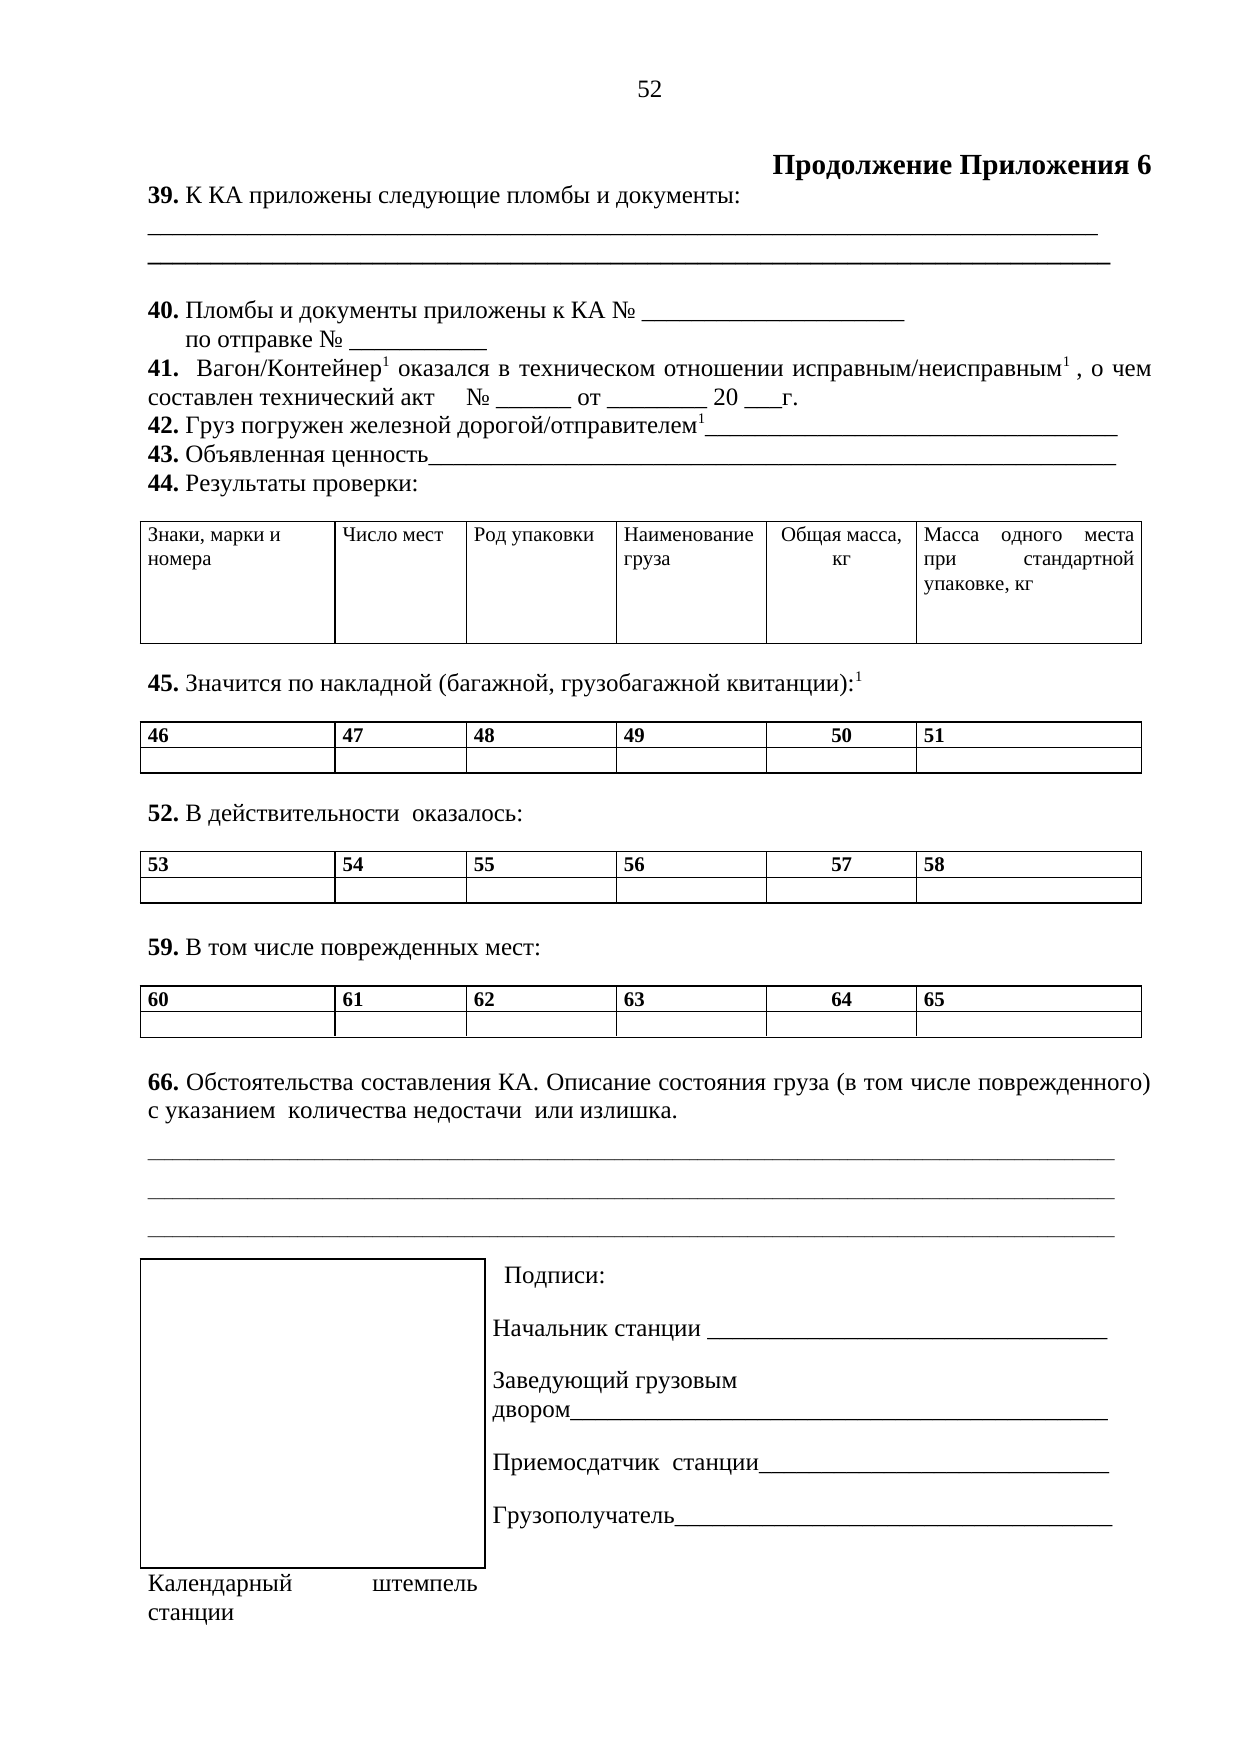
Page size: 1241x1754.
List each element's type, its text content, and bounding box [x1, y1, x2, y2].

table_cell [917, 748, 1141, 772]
text 52. В действительности оказалось: [148, 798, 1152, 827]
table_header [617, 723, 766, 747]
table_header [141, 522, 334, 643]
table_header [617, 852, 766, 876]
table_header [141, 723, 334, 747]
text Продолжение Приложения 6 [148, 147, 1152, 180]
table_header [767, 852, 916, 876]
text ____________________________________________________________________________________________________________________ [148, 1220, 1152, 1239]
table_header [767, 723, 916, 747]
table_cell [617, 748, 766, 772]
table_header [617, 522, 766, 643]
text ____________________________________________________________________________________________________________________ [148, 1143, 1152, 1162]
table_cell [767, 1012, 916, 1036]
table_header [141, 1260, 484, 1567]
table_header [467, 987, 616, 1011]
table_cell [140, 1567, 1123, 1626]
text 40. Пломбы и документы приложены к КА № _____________________ [148, 295, 1152, 324]
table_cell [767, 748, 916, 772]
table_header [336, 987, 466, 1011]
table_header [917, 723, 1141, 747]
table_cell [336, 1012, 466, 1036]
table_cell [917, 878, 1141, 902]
text по отправке № ___________ [148, 324, 1152, 353]
text ____________________________________________________________________________ [148, 209, 1152, 238]
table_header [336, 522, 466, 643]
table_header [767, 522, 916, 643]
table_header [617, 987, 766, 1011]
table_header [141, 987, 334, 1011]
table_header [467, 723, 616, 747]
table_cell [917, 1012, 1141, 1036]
text 66. Обстоятельства составления КА. Описание состояния груза (в том числе поврежденного) с указанием количества недостачи или излишка. [148, 1067, 1152, 1124]
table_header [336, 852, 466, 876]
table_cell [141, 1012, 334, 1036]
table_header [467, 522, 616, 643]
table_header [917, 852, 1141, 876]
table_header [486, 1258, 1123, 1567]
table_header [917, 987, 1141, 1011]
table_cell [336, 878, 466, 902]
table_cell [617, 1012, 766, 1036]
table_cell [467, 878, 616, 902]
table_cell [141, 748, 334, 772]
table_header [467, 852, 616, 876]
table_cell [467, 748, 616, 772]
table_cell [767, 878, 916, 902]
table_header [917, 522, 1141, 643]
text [148, 238, 1152, 267]
text 43. Объявленная ценность_______________________________________________________ [148, 439, 1152, 468]
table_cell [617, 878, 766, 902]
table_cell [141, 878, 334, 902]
text 42. Груз погружен железной дорогой/отправителем1_________________________________ [148, 410, 1152, 439]
text 41. Вагон/Контейнер1 оказался в техническом отношении исправным/неисправным1 , о чем составлен технический акт № ______ от ________ 20 ___г. [148, 353, 1152, 410]
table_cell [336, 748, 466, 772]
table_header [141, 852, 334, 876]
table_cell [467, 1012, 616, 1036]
text 39. К КА приложены следующие пломбы и документы: [148, 180, 1152, 209]
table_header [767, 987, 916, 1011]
text 45. Значится по накладной (багажной, грузобагажной квитанции):1 [148, 668, 1152, 697]
text 59. В том числе поврежденных мест: [148, 932, 1152, 961]
text 44. Результаты проверки: [148, 468, 1152, 497]
text ____________________________________________________________________________________________________________________ [148, 1182, 1152, 1201]
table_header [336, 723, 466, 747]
